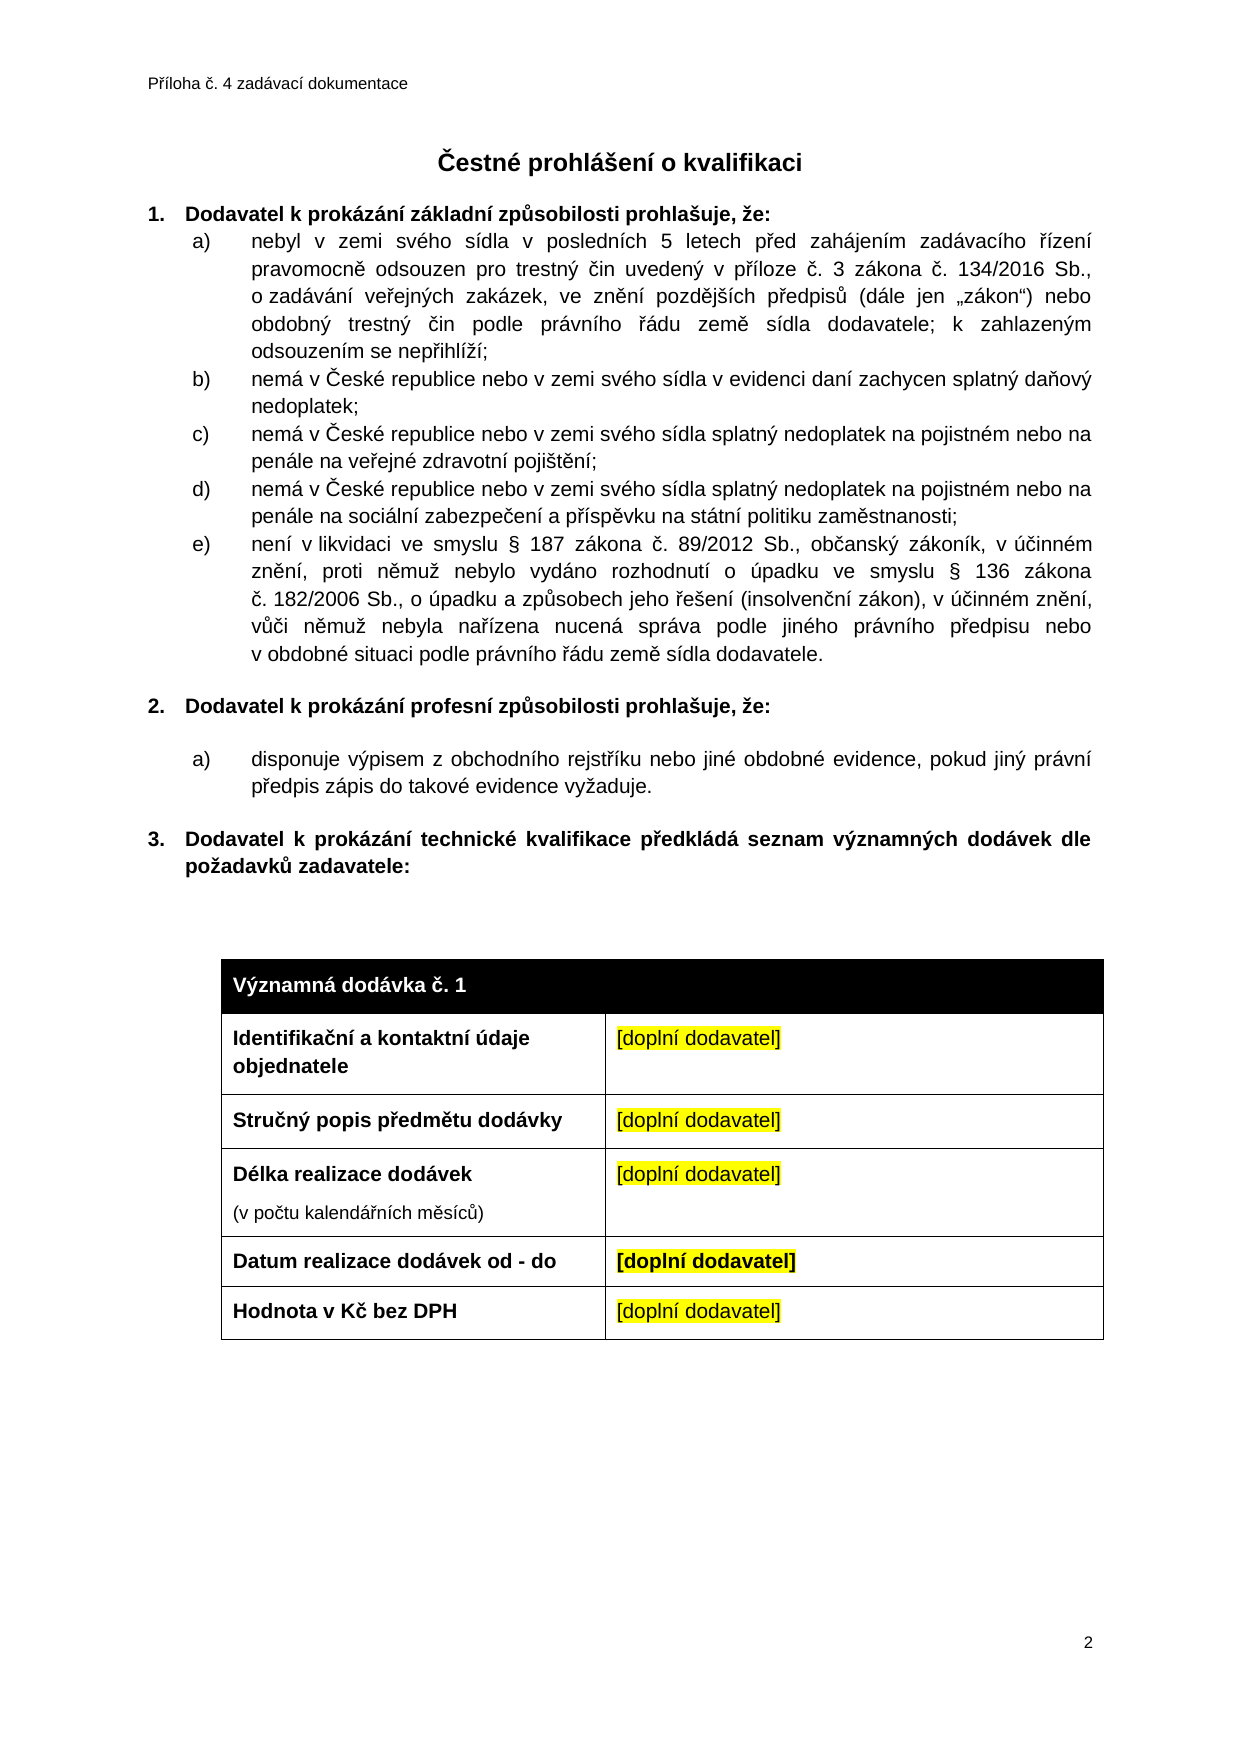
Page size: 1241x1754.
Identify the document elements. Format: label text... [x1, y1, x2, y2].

list nebyl v zemi svého sídla v posledních 5 letech před zahájením zadávacího řízení pravomocně odsouzen pro trestný čin uvedený v příloze č. 3 zákona č. 134/2016 Sb., o zadávání veřejných zakázek, ve znění pozdějších předpisů (dále jen „zákon“) nebo obdobný trestný čin podle právního řádu země sídla dodavatele; k zahlazeným odsouzením se nepřihlíží; [192, 229, 1093, 363]
table_cell [doplní dodavatel] [606, 1014, 1103, 1094]
list nemá v České republice nebo v zemi svého sídla splatný nedoplatek na pojistném nebo na penále na veřejné zdravotní pojištění; [192, 421, 1093, 473]
text Čestné prohlášení o kvalifikaci [148, 148, 1093, 176]
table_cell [222, 1149, 605, 1236]
list Dodavatel k prokázání profesní způsobilosti prohlašuje, že: [148, 694, 1093, 718]
table_cell [doplní dodavatel] [606, 1237, 1103, 1286]
list nemá v České republice nebo v zemi svého sídla splatný nedoplatek na pojistném nebo na penále na sociální zabezpečení a příspěvku na státní politiku zaměstnanosti; [192, 476, 1093, 528]
table_cell Hodnota v Kč bez DPH [222, 1287, 605, 1339]
list není v likvidaci ve smyslu § 187 zákona č. 89/2012 Sb., občanský zákoník, v účinném znění, proti němuž nebylo vydáno rozhodnutí o úpadku ve smyslu § 136 zákona č. 182/2006 Sb., o úpadku a způsobech jeho řešení (insolvenční zákon), v účinném znění, vůči němuž nebyla nařízena nucená správa podle jiného právního předpisu nebo v obdobné situaci podle právního řádu země sídla dodavatele. [192, 531, 1093, 665]
table_cell [doplní dodavatel] [606, 1149, 1103, 1236]
table_cell [doplní dodavatel] [606, 1287, 1103, 1339]
table_cell Stručný popis předmětu dodávky [222, 1095, 605, 1148]
list nemá v České republice nebo v zemi svého sídla v evidenci daní zachycen splatný daňový nedoplatek; [192, 366, 1093, 418]
list Dodavatel k prokázání technické kvalifikace předkládá seznam významných dodávek dle požadavků zadavatele: [148, 826, 1093, 878]
table_cell [doplní dodavatel] [606, 1095, 1103, 1148]
table_header Významná dodávka č. 1 [222, 960, 1103, 1013]
list disponuje výpisem z obchodního rejstříku nebo jiné obdobné evidence, pokud jiný právní předpis zápis do takové evidence vyžaduje. [192, 746, 1093, 798]
table_cell Identifikační a kontaktní údaje objednatele [222, 1014, 605, 1094]
list Dodavatel k prokázání základní způsobilosti prohlašuje, že: [148, 201, 1093, 225]
table_cell Datum realizace dodávek od - do [222, 1237, 605, 1286]
